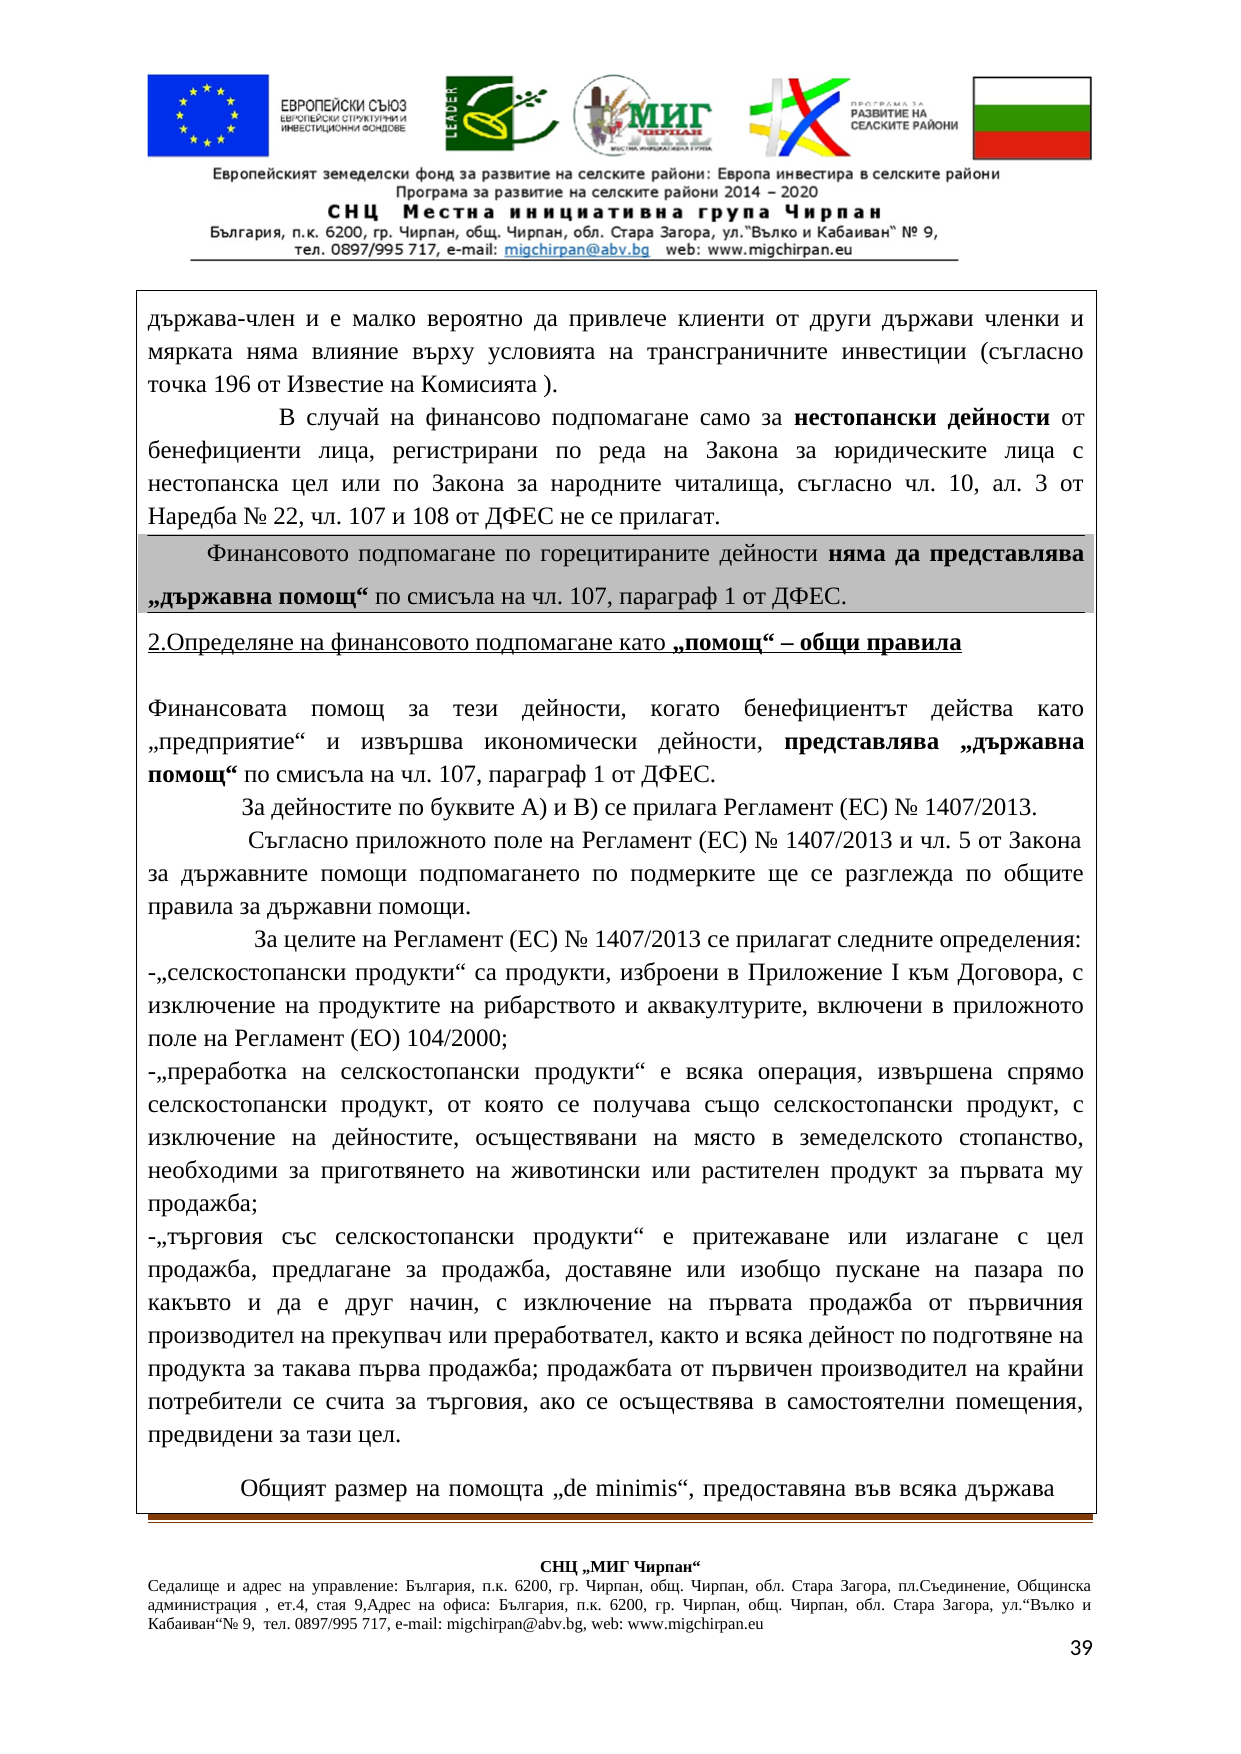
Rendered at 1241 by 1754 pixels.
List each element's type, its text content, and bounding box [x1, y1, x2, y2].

picture [147, 73, 1093, 262]
